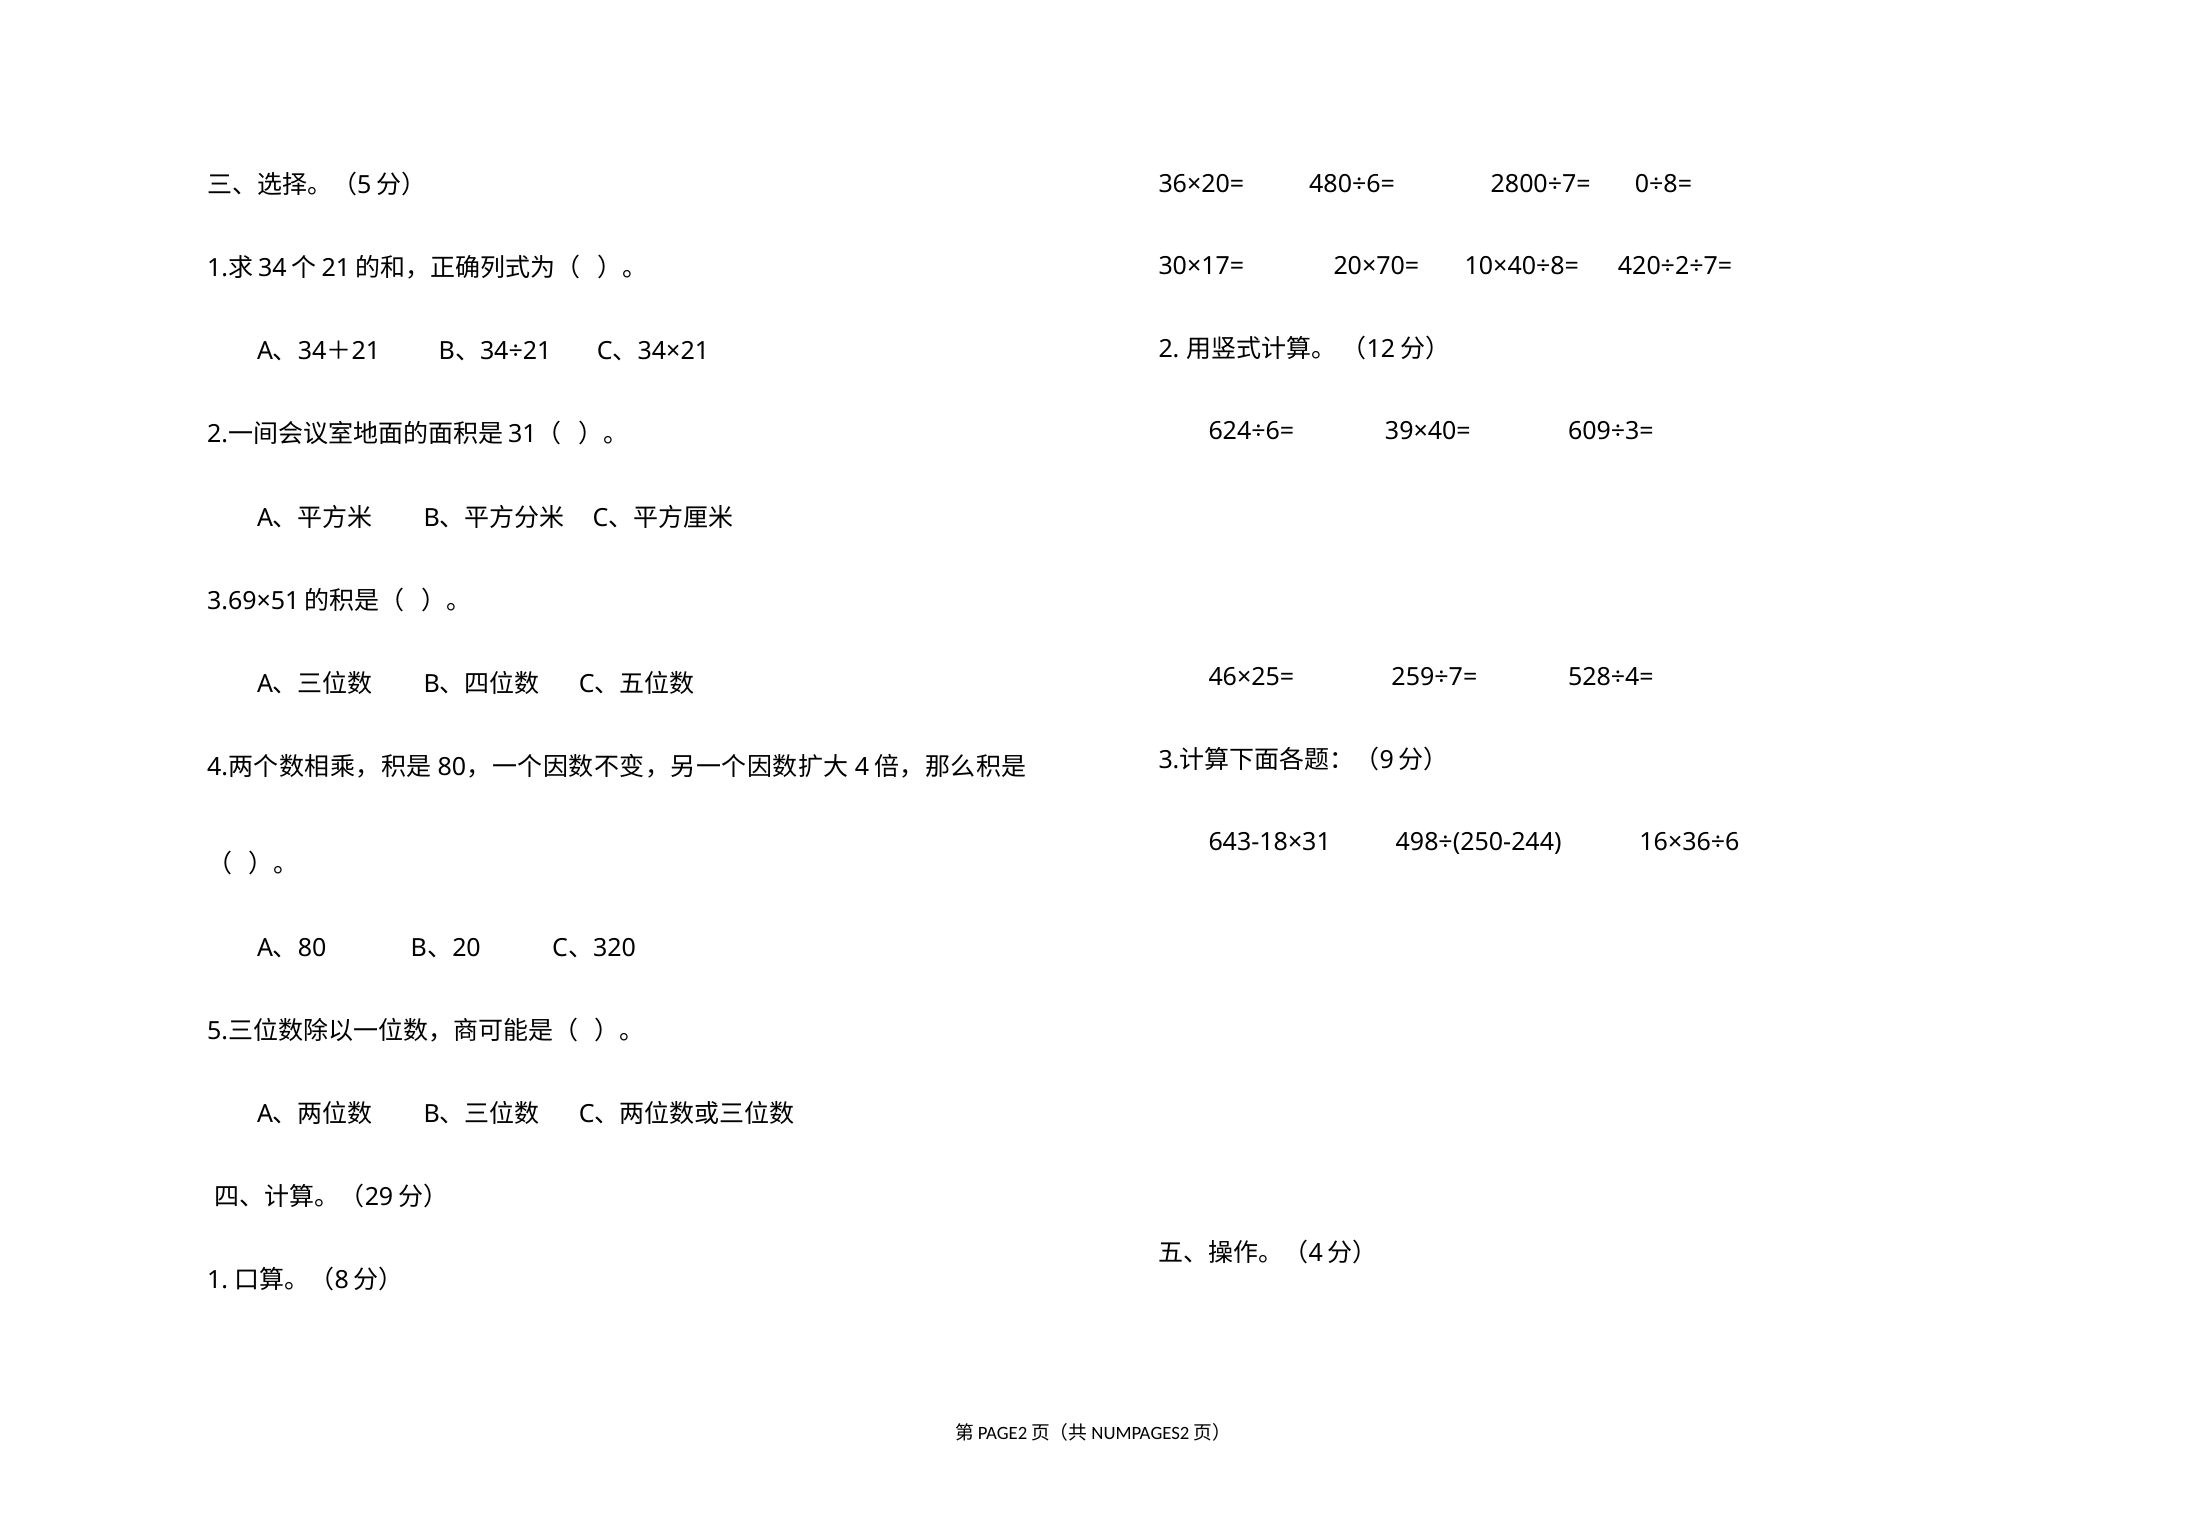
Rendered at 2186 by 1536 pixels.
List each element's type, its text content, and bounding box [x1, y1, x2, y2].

text 36×20= 480÷6= 2800÷7= 0÷8= [1158, 150, 1978, 215]
text 4.两个数相乘，积是80，一个因数不变，另一个因数扩大4倍，那么积是（ ）。 [207, 732, 1027, 894]
text A、34＋21 B、34÷21 C、34×21 [207, 316, 1027, 381]
text 四、计算。（29分） [214, 1162, 1027, 1227]
text 643-18×31 498÷(250-244) 16×36÷6 [1158, 808, 1978, 873]
text A、平方米 B、平方分米 C、平方厘米 [207, 483, 1027, 548]
list 选择。（5分） [207, 150, 1027, 215]
text 1. 口算。（8分） [207, 1245, 1027, 1310]
text 624÷6= 39×40= 609÷3= [1158, 397, 1978, 462]
text A、三位数 B、四位数 C、五位数 [207, 649, 1027, 714]
text A、80 B、20 C、320 [207, 913, 1027, 978]
text 5.三位数除以一位数，商可能是（ ）。 [207, 996, 1027, 1061]
text 2.一间会议室地面的面积是31（ ）。 [207, 399, 1027, 464]
text 1.求34个21的和，正确列式为（ ）。 [207, 233, 1027, 298]
text 五、操作。（4分） [1158, 1218, 1978, 1283]
text 30×17= 20×70= 10×40÷8= 420÷2÷7= [1158, 232, 1978, 297]
text 2. 用竖式计算。 （12分） [1158, 314, 1978, 379]
text 3.69×51的积是（ ）。 [207, 566, 1027, 631]
text 3.计算下面各题：（9分） [1158, 725, 1978, 790]
text A、两位数 B、三位数 C、两位数或三位数 [207, 1079, 1027, 1144]
text 46×25= 259÷7= 528÷4= [1158, 643, 1978, 708]
